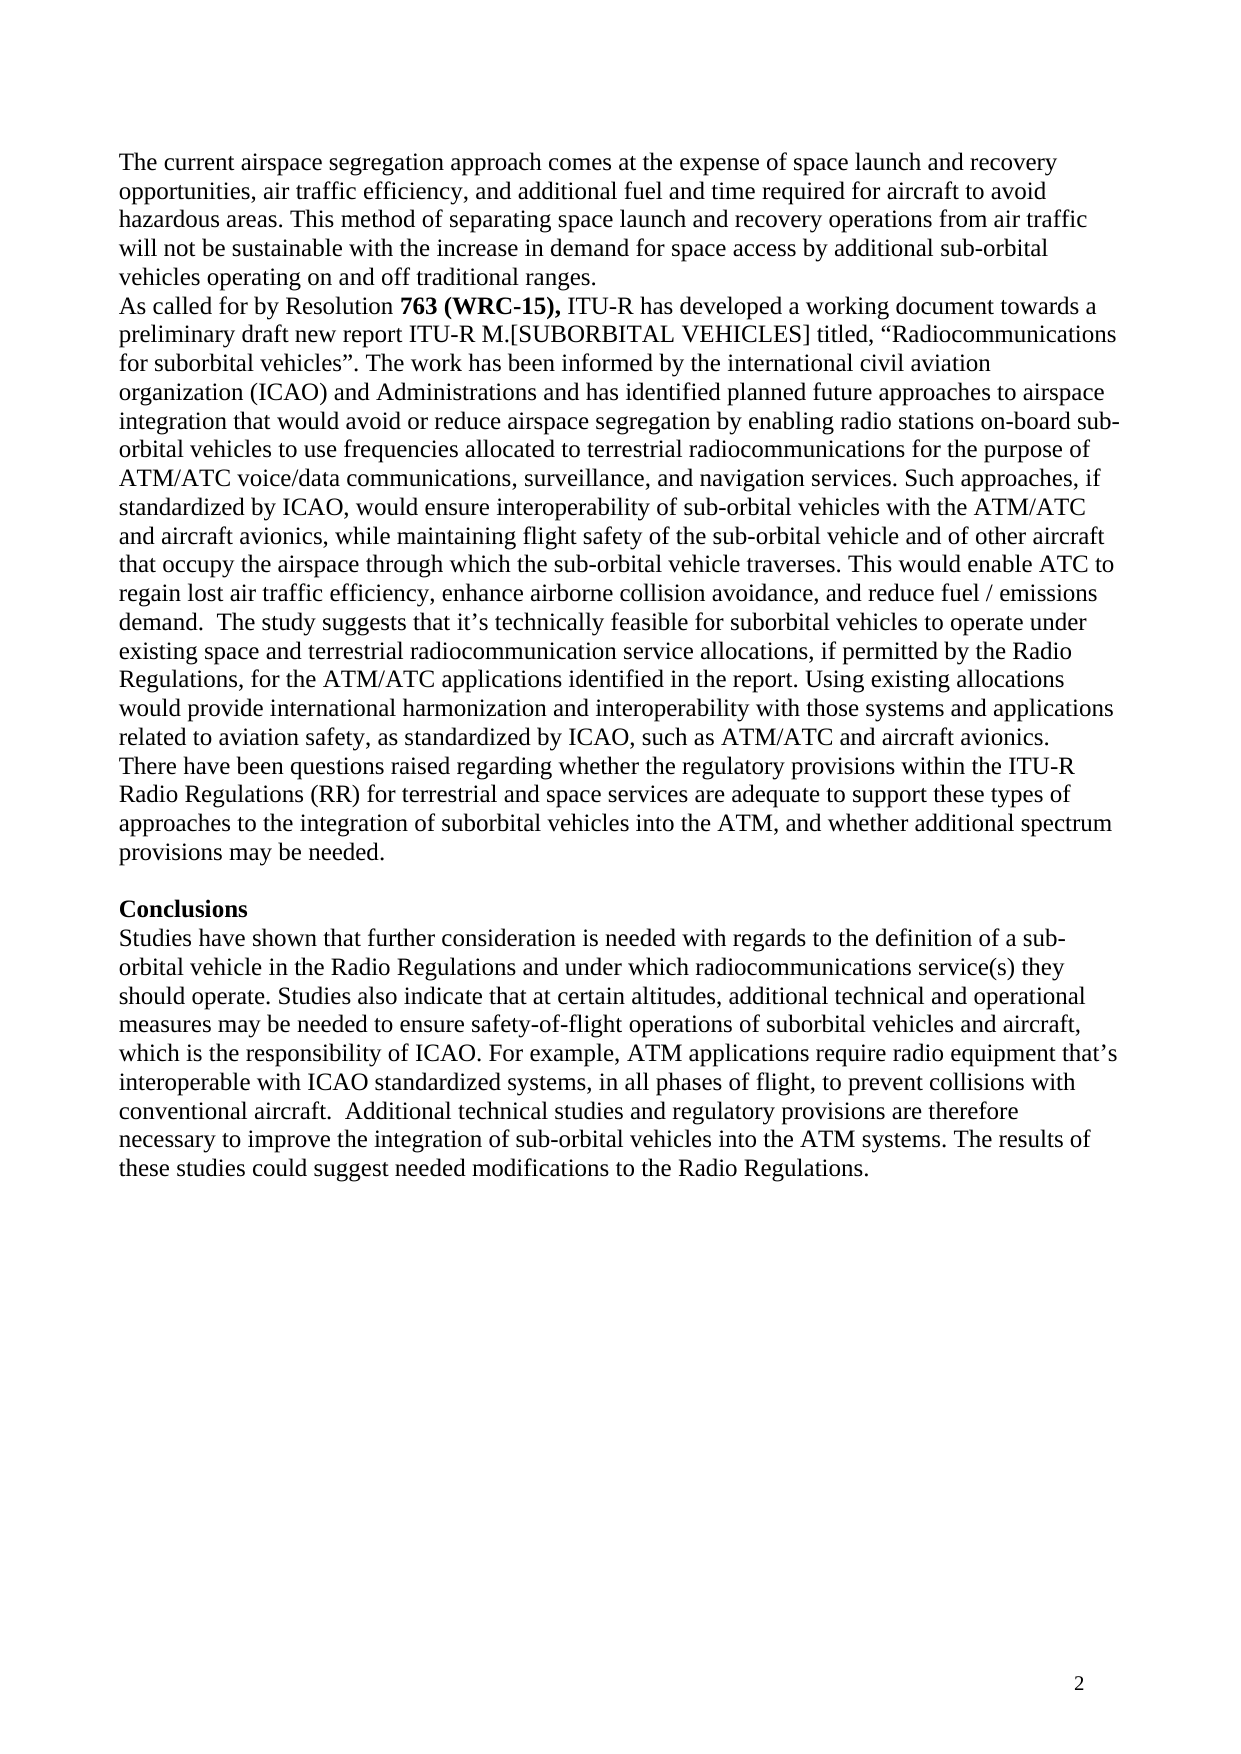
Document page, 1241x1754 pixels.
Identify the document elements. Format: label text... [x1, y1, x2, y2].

text As called for by Resolution 763 (WRC-15), ITU-R has developed a working document towards a preliminary draft new report ITU-R M.[SUBORBITAL VEHICLES] titled, “Radiocommunications for suborbital vehicles”. The work has been informed by the international civil aviation organization (ICAO) and Administrations and has identified planned future approaches to airspace integration that would avoid or reduce airspace segregation by enabling radio stations on-board sub-orbital vehicles to use frequencies allocated to terrestrial radiocommunications for the purpose of ATM/ATC voice/data communications, surveillance, and navigation services. Such approaches, if standardized by ICAO, would ensure interoperability of sub-orbital vehicles with the ATM/ATC and aircraft avionics, while maintaining flight safety of the sub-orbital vehicle and of other aircraft that occupy the airspace through which the sub-orbital vehicle traverses. This would enable ATC to regain lost air traffic efficiency, enhance airborne collision avoidance, and reduce fuel / emissions demand. The study suggests that it’s technically feasible for suborbital vehicles to operate under existing space and terrestrial radiocommunication service allocations, if permitted by the Radio Regulations, for the ATM/ATC applications identified in the report. Using existing allocations would provide international harmonization and interoperability with those systems and applications related to aviation safety, as standardized by ICAO, such as ATM/ATC and aircraft avionics. [118, 291, 1122, 751]
text There have been questions raised regarding whether the regulatory provisions within the ITU-R Radio Regulations (RR) for terrestrial and space services are adequate to support these types of approaches to the integration of suborbital vehicles into the ATM, and whether additional spectrum provisions may be needed. [118, 751, 1122, 866]
text Studies have shown that further consideration is needed with regards to the definition of a sub-orbital vehicle in the Radio Regulations and under which radiocommunications service(s) they should operate. Studies also indicate that at certain altitudes, additional technical and operational measures may be needed to ensure safety-of-flight operations of suborbital vehicles and aircraft, which is the responsibility of ICAO. For example, ATM applications require radio equipment that’s interoperable with ICAO standardized systems, in all phases of flight, to prevent collisions with conventional aircraft. Additional technical studies and regulatory provisions are therefore necessary to improve the integration of sub-orbital vehicles into the ATM systems. The results of these studies could suggest needed modifications to the Radio Regulations. [118, 923, 1122, 1182]
text The current airspace segregation approach comes at the expense of space launch and recovery opportunities, air traffic efficiency, and additional fuel and time required for aircraft to avoid hazardous areas. This method of separating space launch and recovery operations from air traffic will not be sustainable with the increase in demand for space access by additional sub-orbital vehicles operating on and off traditional ranges. [118, 147, 1122, 291]
text Conclusions [118, 894, 1122, 923]
